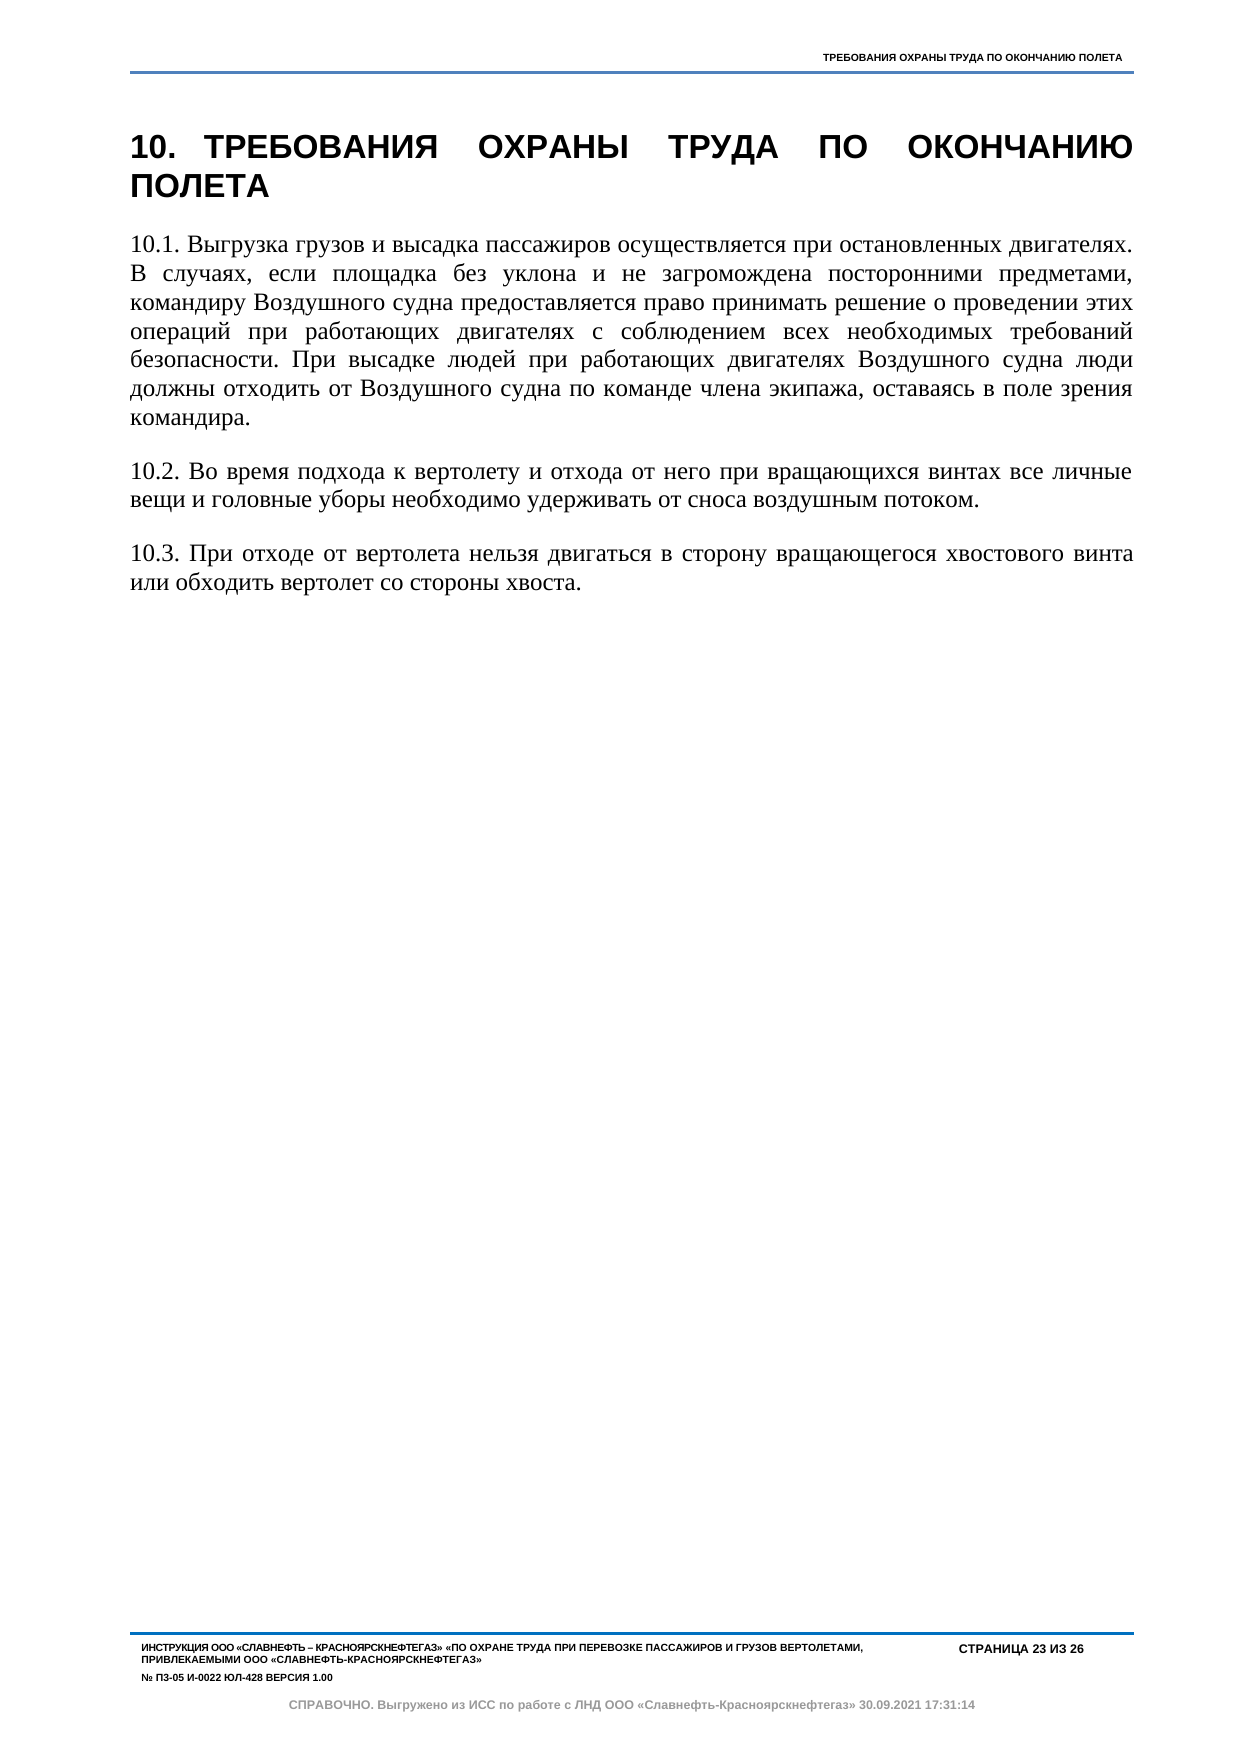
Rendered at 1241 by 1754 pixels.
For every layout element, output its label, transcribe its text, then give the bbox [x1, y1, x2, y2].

text 10.2. Во время подхода к вертолету и отхода от него при вращающихся винтах все личные вещи и головные уборы необходимо удерживать от сноса воздушным потоком. [130, 456, 1134, 513]
subtitle ТРЕБОВАНИЯ ОХРАНЫ ТРУДА ПО ОКОНЧАНИЮ ПОЛЕТА [130, 128, 1134, 204]
text 10.1. Выгрузка грузов и высадка пассажиров осуществляется при остановленных двигателях. В случаях, если площадка без уклона и не загромождена посторонними предметами, командиру Воздушного судна предоставляется право принимать решение о проведении этих операций при работающих двигателях с соблюдением всех необходимых требований безопасности. При высадке людей при работающих двигателях Воздушного судна люди должны отходить от Воздушного судна по команде члена экипажа, оставаясь в поле зрения командира. [130, 229, 1134, 431]
text 10.3. При отходе от вертолета нельзя двигаться в сторону вращающегося хвостового винта или обходить вертолет со стороны хвоста. [130, 538, 1134, 596]
